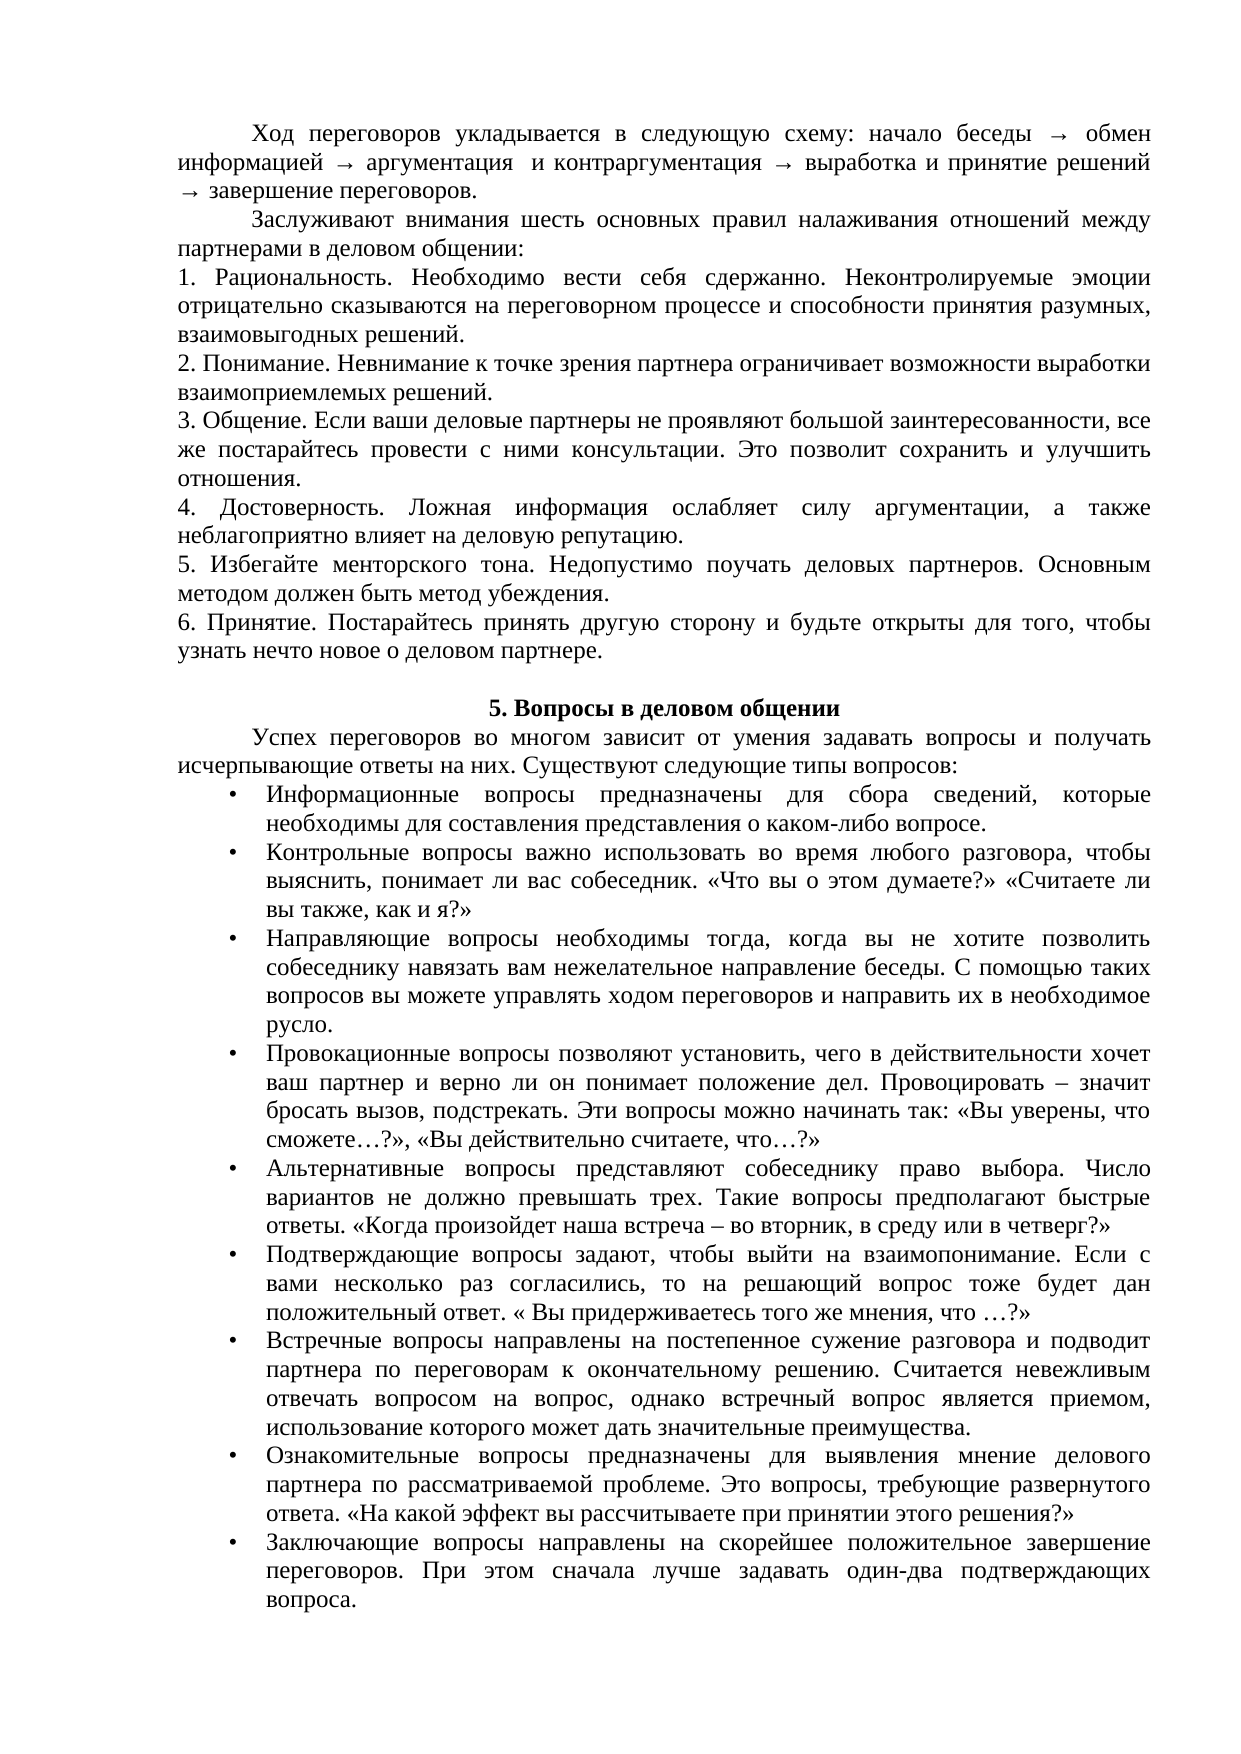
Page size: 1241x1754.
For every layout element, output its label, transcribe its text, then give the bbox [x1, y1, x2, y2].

text Ход переговоров укладывается в следующую схему: начало беседы → обмен информацией → аргументация и контраргументация → выработка и принятие решений → завершение переговоров. [177, 118, 1152, 204]
text 5. Вопросы в деловом общении [177, 693, 1152, 722]
text 1. Рациональность. Необходимо вести себя сдержанно. Неконтролируемые эмоции отрицательно сказываются на переговорном процессе и способности принятия разумных, взаимовыгодных решений. [177, 262, 1152, 348]
text 2. Понимание. Невнимание к точке зрения партнера ограничивает возможности выработки взаимоприемлемых решений. [177, 348, 1152, 406]
text 4. Достоверность. Ложная информация ослабляет силу аргументации, а также неблагоприятно влияет на деловую репутацию. [177, 492, 1152, 549]
list Контрольные вопросы важно использовать во время любого разговора, чтобы выяснить, понимает ли вас собеседник. «Что вы о этом думаете?» «Считаете ли вы также, как и я?» [228, 837, 1152, 923]
text Заслуживают внимания шесть основных правил налаживания отношений между партнерами в деловом общении: [177, 204, 1152, 262]
text 5. Избегайте менторского тона. Недопустимо поучать деловых партнеров. Основным методом должен быть метод убеждения. [177, 549, 1152, 607]
list Подтверждающие вопросы задают, чтобы выйти на взаимопонимание. Если с вами несколько раз согласились, то на решающий вопрос тоже будет дан положительный ответ. « Вы придерживаетесь того же мнения, что …?» [228, 1239, 1152, 1326]
list Провокационные вопросы позволяют установить, чего в действительности хочет ваш партнер и верно ли он понимает положение дел. Провоцировать – значит бросать вызов, подстрекать. Эти вопросы можно начинать так: «Вы уверены, что сможете…?», «Вы действительно считаете, что…?» [228, 1038, 1152, 1153]
list Альтернативные вопросы представляют собеседнику право выбора. Число вариантов не должно превышать трех. Такие вопросы предполагают быстрые ответы. «Когда произойдет наша встреча – во вторник, в среду или в четверг?» [228, 1153, 1152, 1239]
list Ознакомительные вопросы предназначены для выявления мнение делового партнера по рассматриваемой проблеме. Это вопросы, требующие развернутого ответа. «На какой эффект вы рассчитываете при принятии этого решения?» [228, 1441, 1152, 1527]
list Заключающие вопросы направлены на скорейшее положительное завершение переговоров. При этом сначала лучше задавать один-два подтверждающих вопроса. [228, 1527, 1152, 1613]
text 6. Принятие. Постарайтесь принять другую сторону и будьте открыты для того, чтобы узнать нечто новое о деловом партнере. [177, 607, 1152, 664]
text Успех переговоров во многом зависит от умения задавать вопросы и получать исчерпывающие ответы на них. Существуют следующие типы вопросов: [177, 722, 1152, 779]
list Направляющие вопросы необходимы тогда, когда вы не хотите позволить собеседнику навязать вам нежелательное направление беседы. С помощью таких вопросов вы можете управлять ходом переговоров и направить их в необходимое русло. [228, 923, 1152, 1038]
list Встречные вопросы направлены на постепенное сужение разговора и подводит партнера по переговорам к окончательному решению. Считается невежливым отвечать вопросом на вопрос, однако встречный вопрос является приемом, использование которого может дать значительные преимущества. [228, 1326, 1152, 1441]
list Информационные вопросы предназначены для сбора сведений, которые необходимы для составления представления о каком-либо вопросе. [228, 779, 1152, 837]
text 3. Общение. Если ваши деловые партнеры не проявляют большой заинтересованности, все же постарайтесь провести с ними консультации. Это позволит сохранить и улучшить отношения. [177, 406, 1152, 492]
